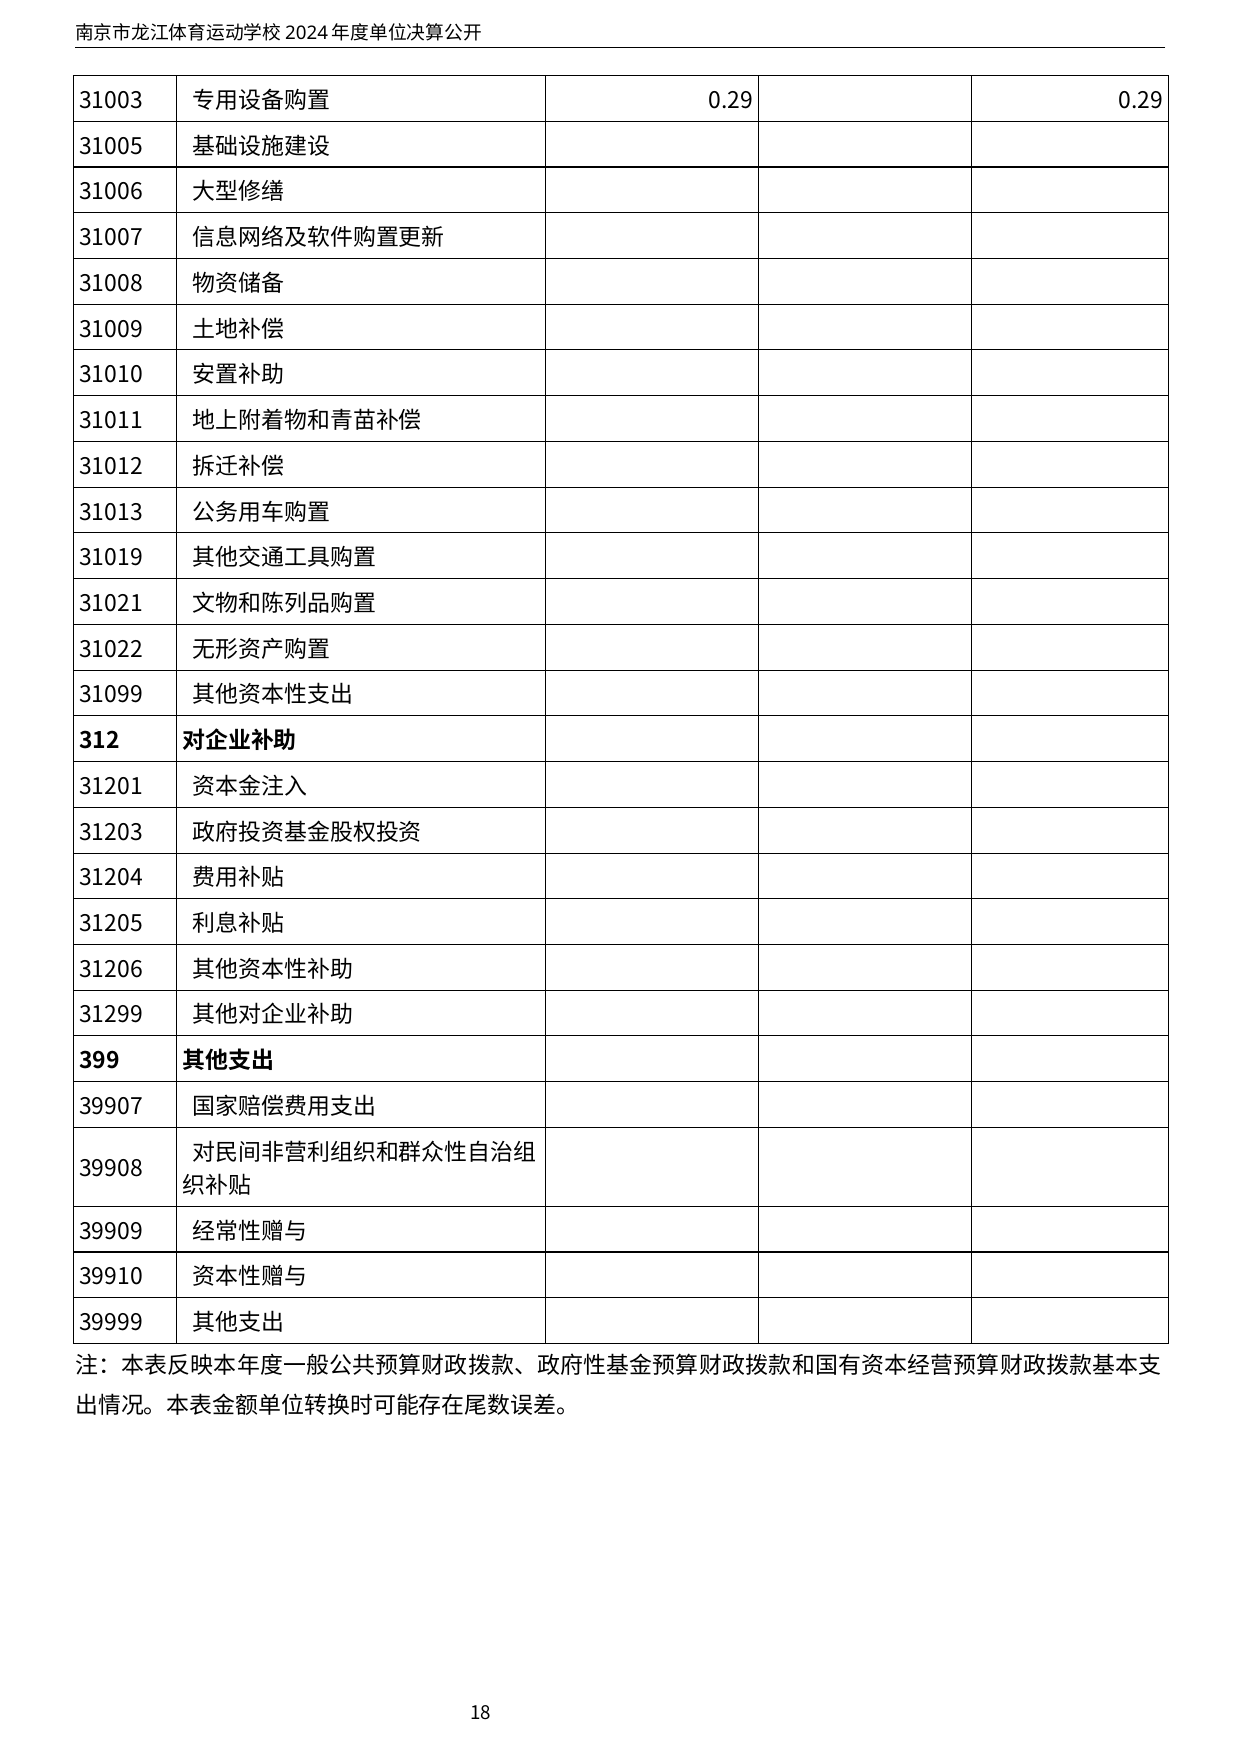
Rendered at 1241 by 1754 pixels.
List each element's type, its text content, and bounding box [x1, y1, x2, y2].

table_cell 31012 [74, 442, 176, 487]
table_cell [759, 396, 971, 441]
table_cell 31008 [74, 259, 176, 304]
table_cell 0.29 [972, 76, 1168, 121]
table_cell [759, 1036, 971, 1081]
table_cell 31299 [74, 991, 176, 1035]
table_cell 其他资本性支出 [177, 671, 545, 715]
table_cell 31201 [74, 762, 176, 807]
table_cell 对企业补助 [177, 716, 545, 761]
table_cell 31019 [74, 533, 176, 578]
table_cell 对民间非营利组织和群众性自治组织补贴 [177, 1128, 545, 1206]
table_cell [972, 1128, 1168, 1206]
table_cell [546, 808, 758, 852]
table_cell 31005 [74, 122, 176, 166]
table_cell [759, 945, 971, 989]
table_cell [972, 396, 1168, 441]
table_cell [759, 350, 971, 395]
table_cell [546, 762, 758, 807]
table_cell [759, 1253, 971, 1297]
table_cell [972, 899, 1168, 944]
table_cell 31010 [74, 350, 176, 395]
text 注：本表反映本年度一般公共预算财政拨款、政府性基金预算财政拨款和国有资本经营预算财政拨款基本支出情况。本表金额单位转换时可能存在尾数误差。 [75, 1347, 1165, 1420]
table_cell [546, 991, 758, 1035]
table_cell 31006 [74, 168, 176, 212]
table_cell 31203 [74, 808, 176, 852]
table_cell 其他支出 [177, 1298, 545, 1343]
table_cell [972, 533, 1168, 578]
table_cell [546, 396, 758, 441]
table_cell [972, 350, 1168, 395]
table_cell 399 [74, 1036, 176, 1081]
table_cell [972, 1298, 1168, 1343]
table_cell 资本性赠与 [177, 1253, 545, 1297]
table_cell [972, 671, 1168, 715]
table_cell [546, 945, 758, 989]
table_cell 其他资本性补助 [177, 945, 545, 989]
table_cell [546, 1082, 758, 1127]
table_cell [759, 168, 971, 212]
table_cell [972, 1207, 1168, 1251]
table_cell [972, 1082, 1168, 1127]
table_cell 经常性赠与 [177, 1207, 545, 1251]
table_cell 政府投资基金股权投资 [177, 808, 545, 852]
table_cell 39910 [74, 1253, 176, 1297]
table_cell 31013 [74, 488, 176, 532]
table_cell [759, 1128, 971, 1206]
table_cell [972, 854, 1168, 898]
table_cell 31011 [74, 396, 176, 441]
table_cell 基础设施建设 [177, 122, 545, 166]
table_cell 31022 [74, 625, 176, 669]
table_cell 费用补贴 [177, 854, 545, 898]
table_cell [759, 305, 971, 349]
table_cell 31205 [74, 899, 176, 944]
table_cell [546, 213, 758, 258]
table_cell [759, 533, 971, 578]
table_cell [546, 122, 758, 166]
table_cell [972, 168, 1168, 212]
table_cell [546, 350, 758, 395]
table_cell [759, 671, 971, 715]
table_cell [972, 122, 1168, 166]
table_cell 安置补助 [177, 350, 545, 395]
table_cell 物资储备 [177, 259, 545, 304]
table_cell [759, 625, 971, 669]
table_cell [546, 168, 758, 212]
table_cell [759, 213, 971, 258]
table_cell 其他对企业补助 [177, 991, 545, 1035]
table_cell 利息补贴 [177, 899, 545, 944]
table_cell 31009 [74, 305, 176, 349]
table_cell [546, 442, 758, 487]
table_cell [972, 716, 1168, 761]
table_cell [759, 762, 971, 807]
table_cell 其他交通工具购置 [177, 533, 545, 578]
table_cell [546, 625, 758, 669]
table_cell [759, 488, 971, 532]
table_cell [546, 716, 758, 761]
table_cell [546, 533, 758, 578]
table_cell [759, 808, 971, 852]
table_cell [759, 991, 971, 1035]
table_cell 31021 [74, 579, 176, 624]
table_cell 0.29 [546, 76, 758, 121]
table_cell 拆迁补偿 [177, 442, 545, 487]
table_cell [759, 442, 971, 487]
table_cell [972, 625, 1168, 669]
table_cell 31099 [74, 671, 176, 715]
table_cell 31206 [74, 945, 176, 989]
table_cell 资本金注入 [177, 762, 545, 807]
table_cell 专用设备购置 [177, 76, 545, 121]
table_cell 信息网络及软件购置更新 [177, 213, 545, 258]
table_cell [546, 579, 758, 624]
table_cell [972, 945, 1168, 989]
table_cell 公务用车购置 [177, 488, 545, 532]
table_cell [759, 1082, 971, 1127]
table_cell 无形资产购置 [177, 625, 545, 669]
table_cell [759, 1298, 971, 1343]
table_cell 31204 [74, 854, 176, 898]
table_cell [972, 1253, 1168, 1297]
table_cell [546, 1207, 758, 1251]
table_cell [759, 899, 971, 944]
table_cell 39999 [74, 1298, 176, 1343]
table_cell [546, 1253, 758, 1297]
table_cell [972, 808, 1168, 852]
table_cell 39909 [74, 1207, 176, 1251]
table_cell [546, 899, 758, 944]
table_cell 39908 [74, 1128, 176, 1206]
table_cell [972, 259, 1168, 304]
table_cell 39907 [74, 1082, 176, 1127]
table_cell 大型修缮 [177, 168, 545, 212]
table_cell [546, 488, 758, 532]
table_cell [972, 488, 1168, 532]
table_cell [546, 259, 758, 304]
table_cell [759, 1207, 971, 1251]
table_cell [972, 991, 1168, 1035]
table_cell [759, 76, 971, 121]
table_cell [972, 213, 1168, 258]
table_cell 地上附着物和青苗补偿 [177, 396, 545, 441]
table_cell [546, 671, 758, 715]
table_cell [759, 716, 971, 761]
table_cell [972, 579, 1168, 624]
table_cell [546, 1298, 758, 1343]
table_cell [546, 854, 758, 898]
table_cell [759, 854, 971, 898]
table_cell 312 [74, 716, 176, 761]
table_cell 31003 [74, 76, 176, 121]
table_cell [972, 1036, 1168, 1081]
table_cell [972, 762, 1168, 807]
table_cell [972, 442, 1168, 487]
table_cell [759, 579, 971, 624]
table_cell 其他支出 [177, 1036, 545, 1081]
table_cell [546, 305, 758, 349]
table_cell 国家赔偿费用支出 [177, 1082, 545, 1127]
table_cell [759, 122, 971, 166]
table_cell 文物和陈列品购置 [177, 579, 545, 624]
table_cell 31007 [74, 213, 176, 258]
table_cell [546, 1128, 758, 1206]
table_cell [759, 259, 971, 304]
table_cell [546, 1036, 758, 1081]
table_cell [972, 305, 1168, 349]
table_cell 土地补偿 [177, 305, 545, 349]
